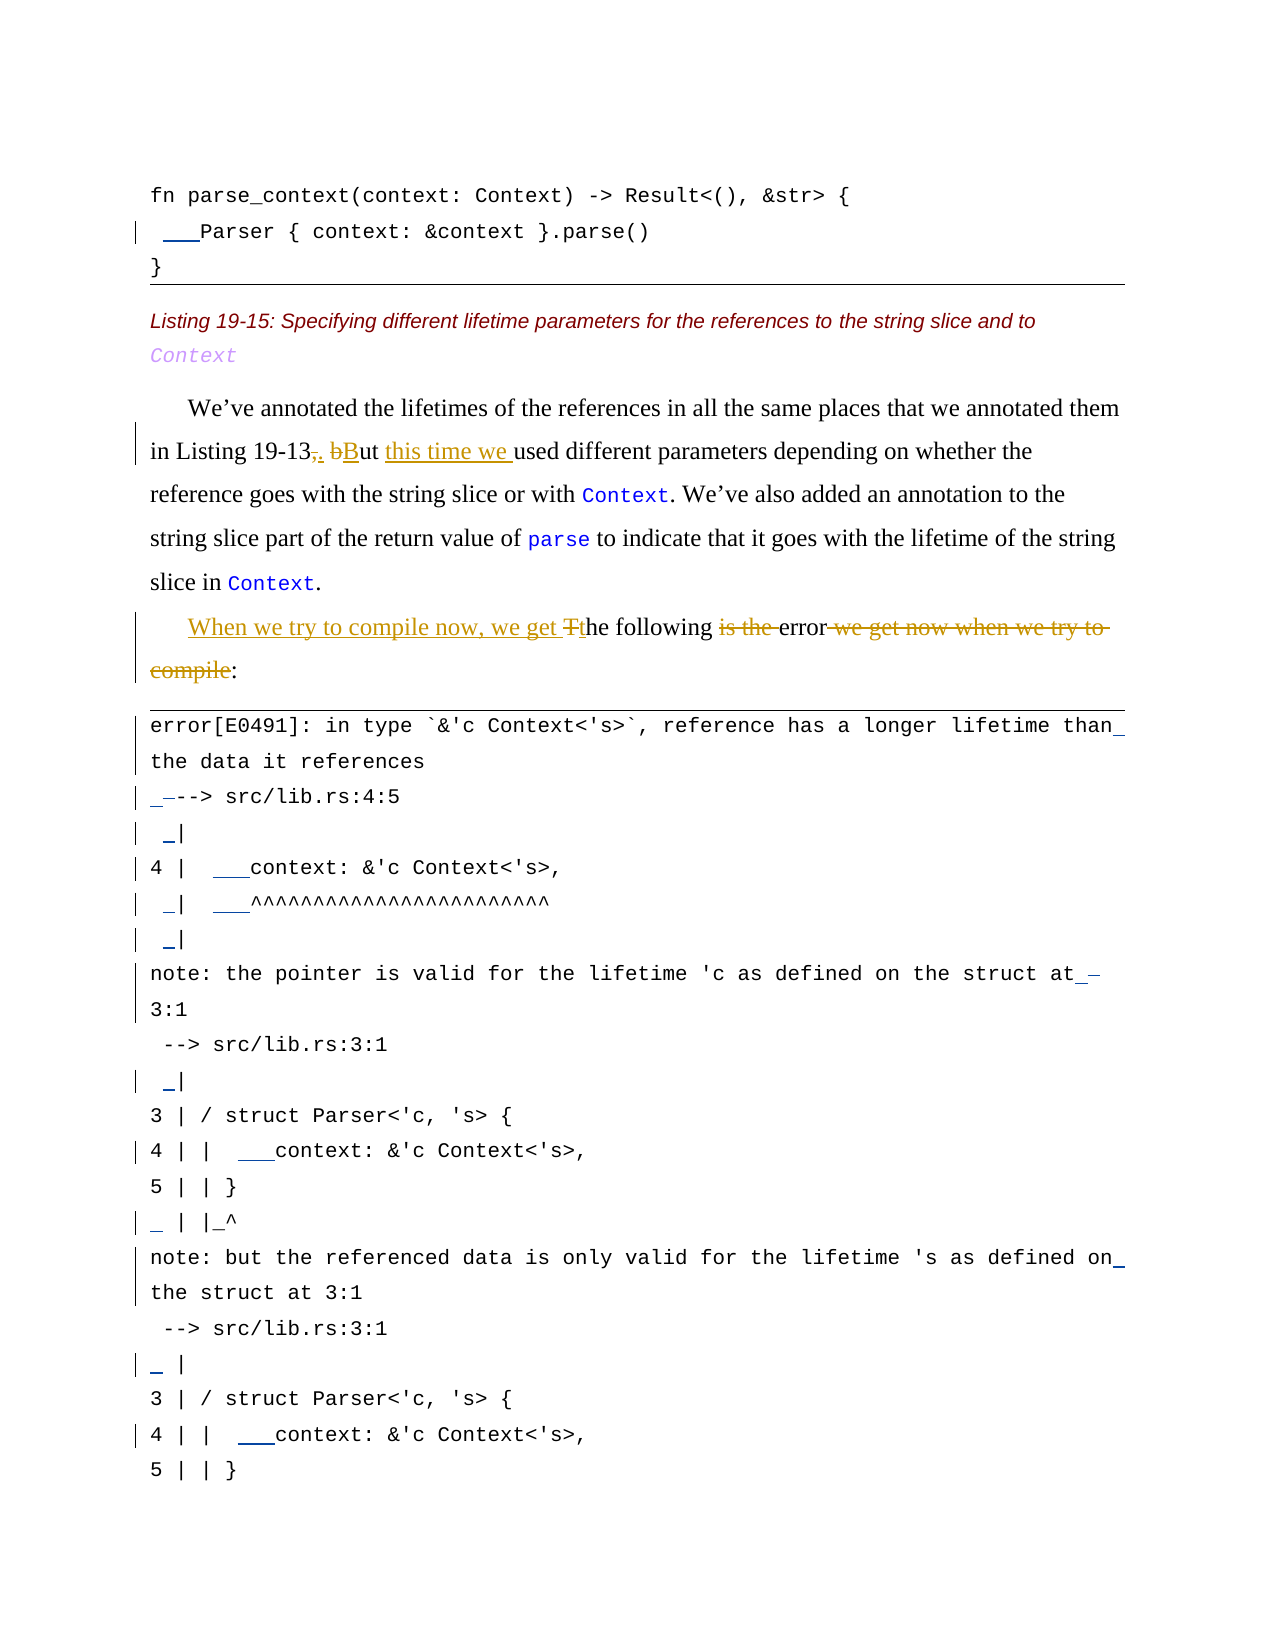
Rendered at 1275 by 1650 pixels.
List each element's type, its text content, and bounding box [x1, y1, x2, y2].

text | [150, 928, 1125, 952]
text Parser { context: &context }.parse() [150, 221, 1125, 244]
text | ^^^^^^^^^^^^^^^^^^^^^^^^ [150, 893, 1125, 916]
text fn parse_context(context: Context) -> Result<(), &str> { [150, 185, 1125, 209]
text error[E0491]: in type `&'c Context<'s>`, reference has a longer lifetime thanthe data it references [150, 711, 1125, 774]
text | |_^ [150, 1211, 1125, 1235]
text | [150, 1070, 1125, 1093]
text 3 | / struct Parser<'c, 's> { [150, 1105, 1125, 1129]
text We’ve annotated the lifetimes of the references in all the same places that we annotated them in Listing 19-13 ut used different parameters depending on whether the reference goes with the string slice or with Context. We’ve also added an annotation to the string slice part of the return value of parse to indicate that it goes with the lifetime of the string slice in Context. [150, 393, 1125, 597]
text note: but the referenced data is only valid for the lifetime 's as defined onthe struct at 3:1 [150, 1247, 1125, 1306]
text he following error: [150, 612, 1125, 683]
text note: the pointer is valid for the lifetime 'c as defined on the struct at3:1 [150, 963, 1125, 1022]
text 5 | | } [150, 1176, 1125, 1199]
text 4 | | context: &'c Context<'s>, [150, 1424, 1125, 1447]
text --> src/lib.rs:3:1 [150, 1318, 1125, 1341]
text 4 | | context: &'c Context<'s>, [150, 1141, 1125, 1164]
text 3 | / struct Parser<'c, 's> { [150, 1388, 1125, 1412]
text | [150, 1353, 1125, 1377]
text } [150, 256, 1125, 284]
text 4 | context: &'c Context<'s>, [150, 857, 1125, 881]
text 5 | | } [150, 1459, 1125, 1483]
list Listing 19-15: Specifying different lifetime parameters for the references to the string slice and to Context [150, 309, 1125, 369]
text --> src/lib.rs:3:1 [150, 1034, 1125, 1058]
text --> src/lib.rs:4:5 [150, 786, 1125, 810]
text | [150, 822, 1125, 845]
